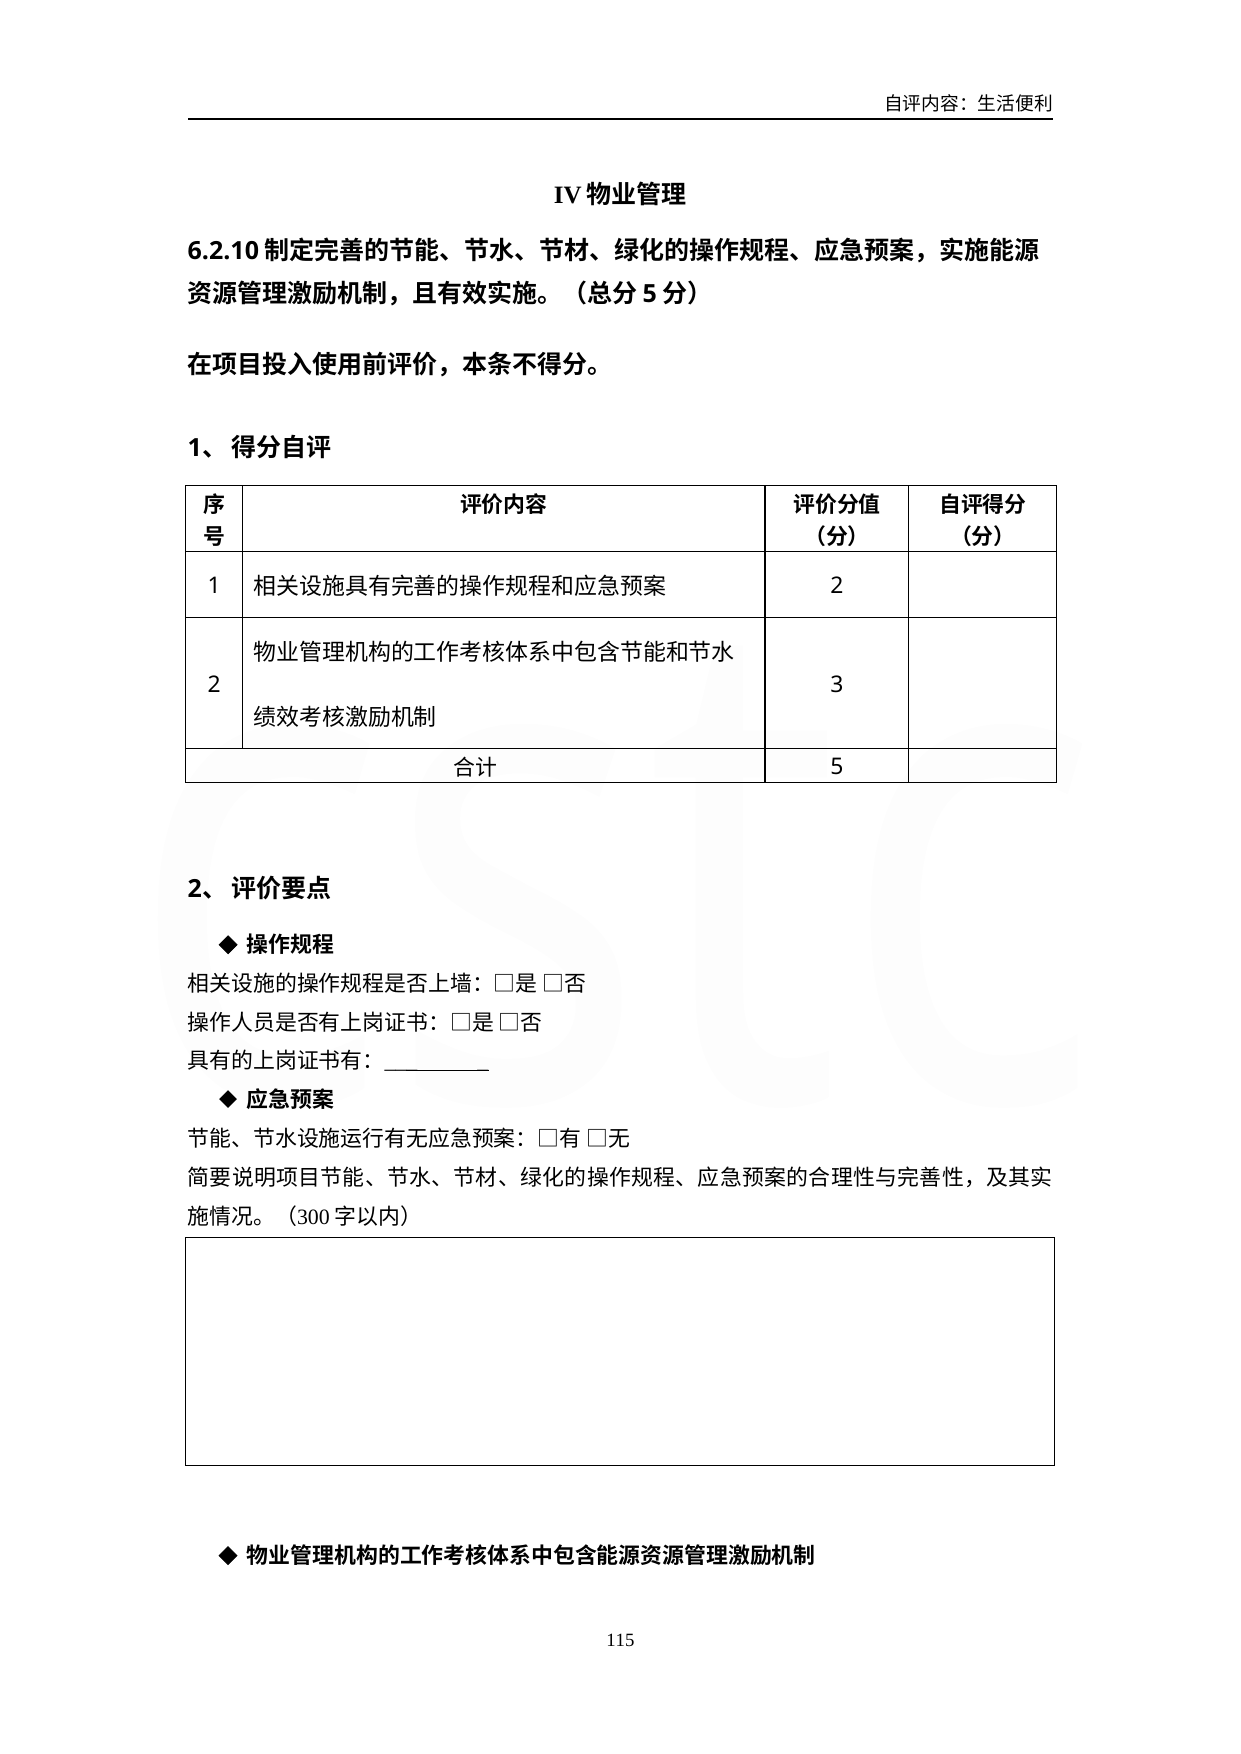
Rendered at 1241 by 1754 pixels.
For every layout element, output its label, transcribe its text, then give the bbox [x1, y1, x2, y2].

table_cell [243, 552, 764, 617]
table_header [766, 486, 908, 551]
text 在项目投入使用前评价，本条不得分。 [187, 330, 1053, 395]
text 简要说明项目节能、节水、节材、绿化的操作规程、应急预案的合理性与完善性，及其实施情况。（300字以内） [187, 1159, 1053, 1231]
text 节能、节水设施运行有无应急预案：□有 □无 [187, 1121, 1053, 1153]
text 具有的上岗证书有：___ _ [187, 1043, 1053, 1076]
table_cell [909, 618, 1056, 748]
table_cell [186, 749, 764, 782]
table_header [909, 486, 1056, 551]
list 得分自评 [187, 413, 1053, 478]
text 相关设施的操作规程是否上墙：□是 □否 [187, 966, 1053, 998]
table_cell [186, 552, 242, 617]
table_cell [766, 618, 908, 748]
list 物业管理机构的工作考核体系中包含能源资源管理激励机制 [217, 1538, 1053, 1570]
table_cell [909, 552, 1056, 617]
subtitle 6.2.10制定完善的节能、节水、节材、绿化的操作规程、应急预案，实施能源资源管理激励机制，且有效实施。（总分5分） [187, 230, 1053, 310]
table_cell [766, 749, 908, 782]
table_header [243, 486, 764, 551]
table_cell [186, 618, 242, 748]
text 操作人员是否有上岗证书：□是 □否 [187, 1004, 1053, 1037]
list 应急预案 [217, 1082, 1053, 1114]
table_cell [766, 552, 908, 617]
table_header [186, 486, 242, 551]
list 操作规程 [217, 927, 1053, 959]
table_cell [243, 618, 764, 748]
subtitle IV物业管理 [187, 174, 1053, 211]
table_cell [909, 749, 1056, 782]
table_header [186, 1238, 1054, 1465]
list 评价要点 [187, 854, 1053, 919]
